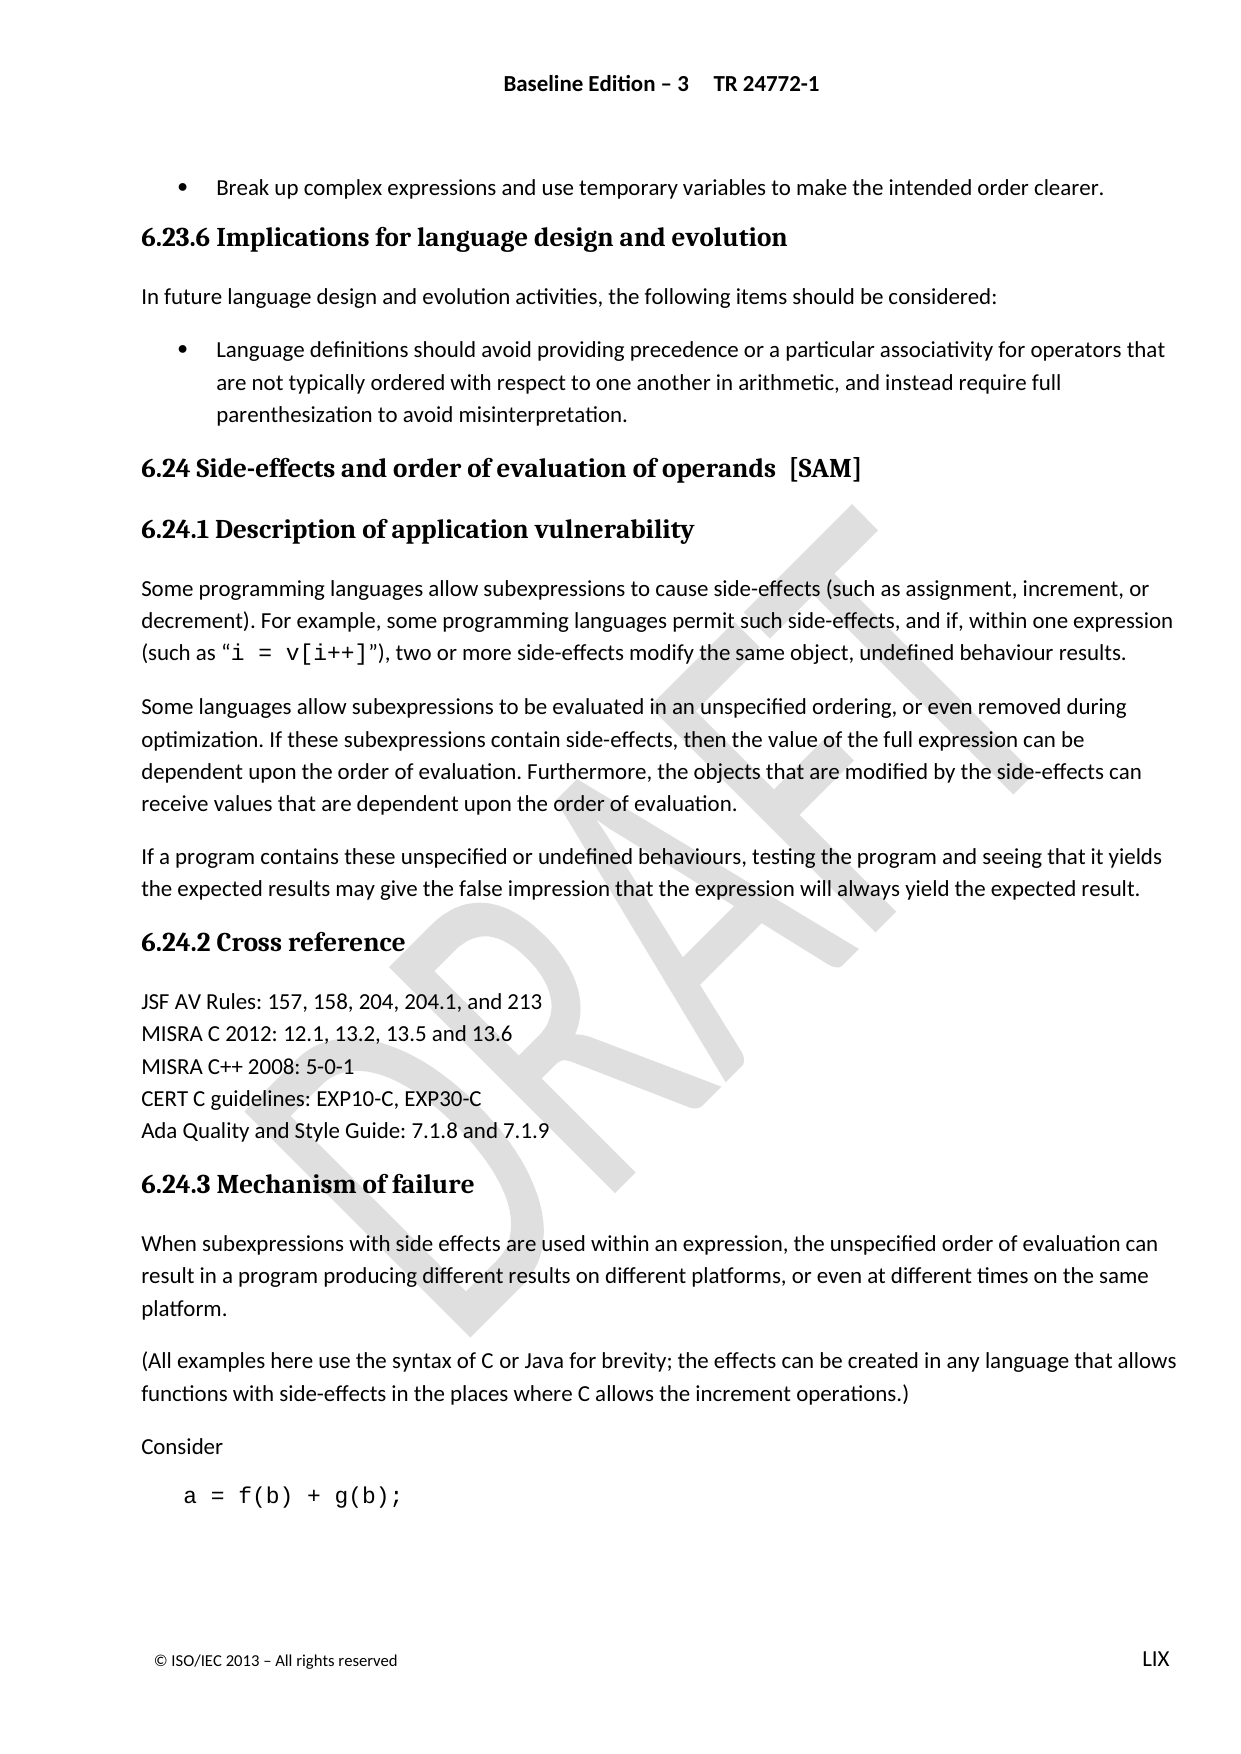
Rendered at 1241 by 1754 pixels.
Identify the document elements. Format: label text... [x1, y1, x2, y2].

text a = f(b) + g(b); [183, 1485, 1182, 1511]
text Some languages allow subexpressions to be evaluated in an unspecified ordering, or even removed during optimization. If these subexpressions contain side-effects, then the value of the full expression can be dependent upon the order of evaluation. Furthermore, the objects that are modified by the side-effects can receive values that are dependent upon the order of evaluation. [141, 692, 1182, 817]
text In future language design and evolution activities, the following items should be considered: [141, 282, 1182, 311]
text CERT C guidelines: EXP10-C, EXP30-C [141, 1084, 1182, 1112]
text MISRA C++ 2008: 5-0-1 [141, 1052, 1182, 1080]
subtitle 6.24.3 Mechanism of failure [141, 1169, 1182, 1200]
text JSF AV Rules: 157, 158, 204, 204.1, and 213 [141, 987, 1182, 1015]
list Break up complex expressions and use temporary variables to make the intended order clearer. [178, 173, 1182, 202]
subtitle 6.24.2 Cross reference [141, 927, 1182, 958]
text If a program contains these unspecified or undefined behaviours, testing the program and seeing that it yields the expected results may give the false impression that the expression will always yield the expected result. [141, 842, 1182, 902]
text When subexpressions with side effects are used within an expression, the unspecified order of evaluation can result in a program producing different results on different platforms, or even at different times on the same platform. [141, 1229, 1182, 1322]
text Some programming languages allow subexpressions to cause side-effects (such as assignment, increment, or decrement). For example, some programming languages permit such side-effects, and if, within one expression (such as “i = v[i++]”), two or more side-effects modify the same object, undefined behaviour results. [141, 574, 1182, 667]
text Ada Quality and Style Guide: 7.1.8 and 7.1.9 [141, 1116, 1182, 1144]
subtitle 6.24.1 Description of application vulnerability [141, 514, 1182, 545]
text MISRA C 2012: 12.1, 13.2, 13.5 and 13.6 [141, 1019, 1182, 1048]
subtitle 6.23.6 Implications for language design and evolution [141, 222, 1182, 253]
text Consider [141, 1432, 1182, 1460]
text (All examples here use the syntax of C or Java for brevity; the effects can be created in any language that allows functions with side-effects in the places where C allows the increment operations.) [141, 1347, 1182, 1407]
subtitle 6.24 Side-effects and order of evaluation of operands [SAM] [141, 453, 1182, 484]
list Language definitions should avoid providing precedence or a particular associativity for operators that are not typically ordered with respect to one another in arithmetic, and instead require full parenthesization to avoid misinterpretation. [178, 336, 1182, 428]
